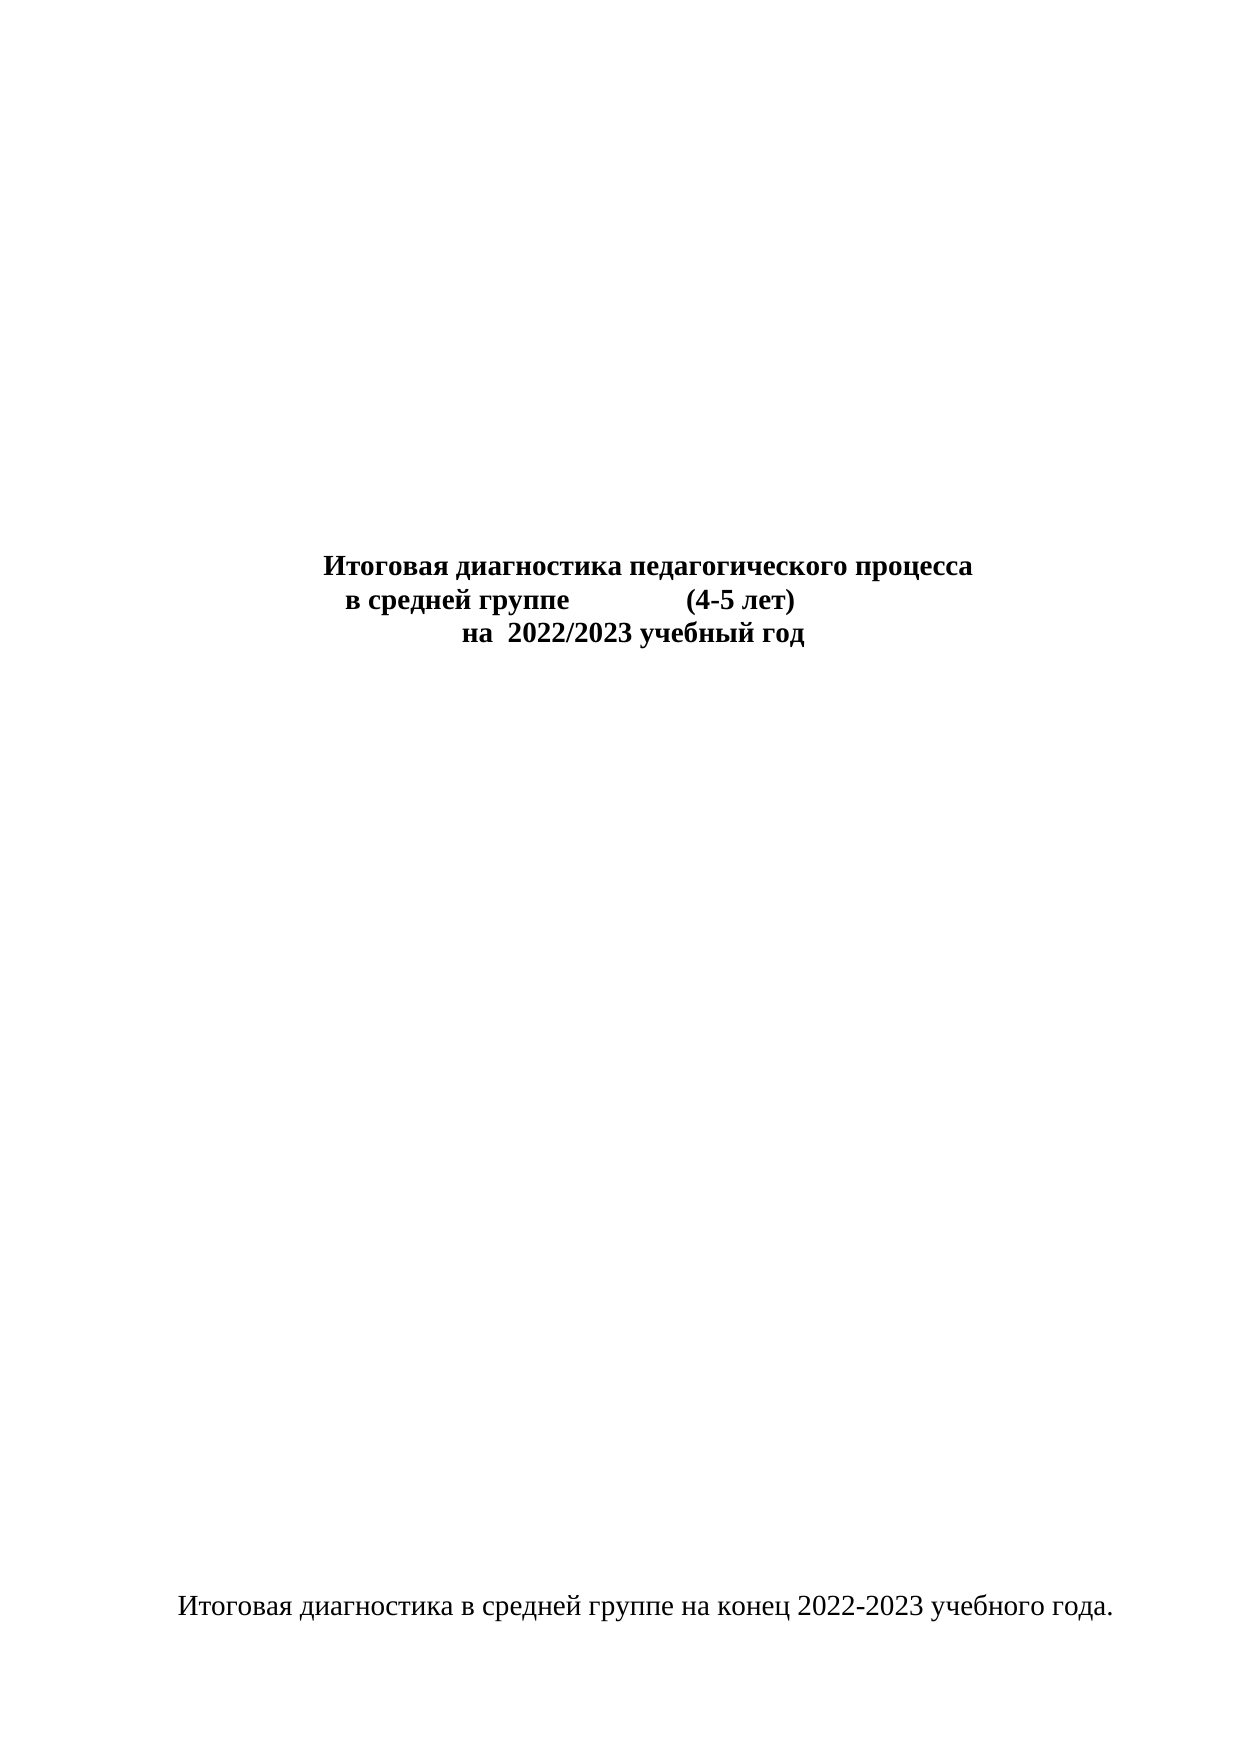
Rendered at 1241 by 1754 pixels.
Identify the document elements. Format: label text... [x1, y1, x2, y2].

text в средней группе (4-5 лет) [177, 582, 1120, 615]
text на 2022/2023 учебный год [177, 615, 1120, 649]
text Итоговая диагностика в средней группе на конец 2022-2023 учебного года. [177, 1588, 1152, 1622]
text Итоговая диагностика педагогического процесса [177, 548, 1120, 582]
